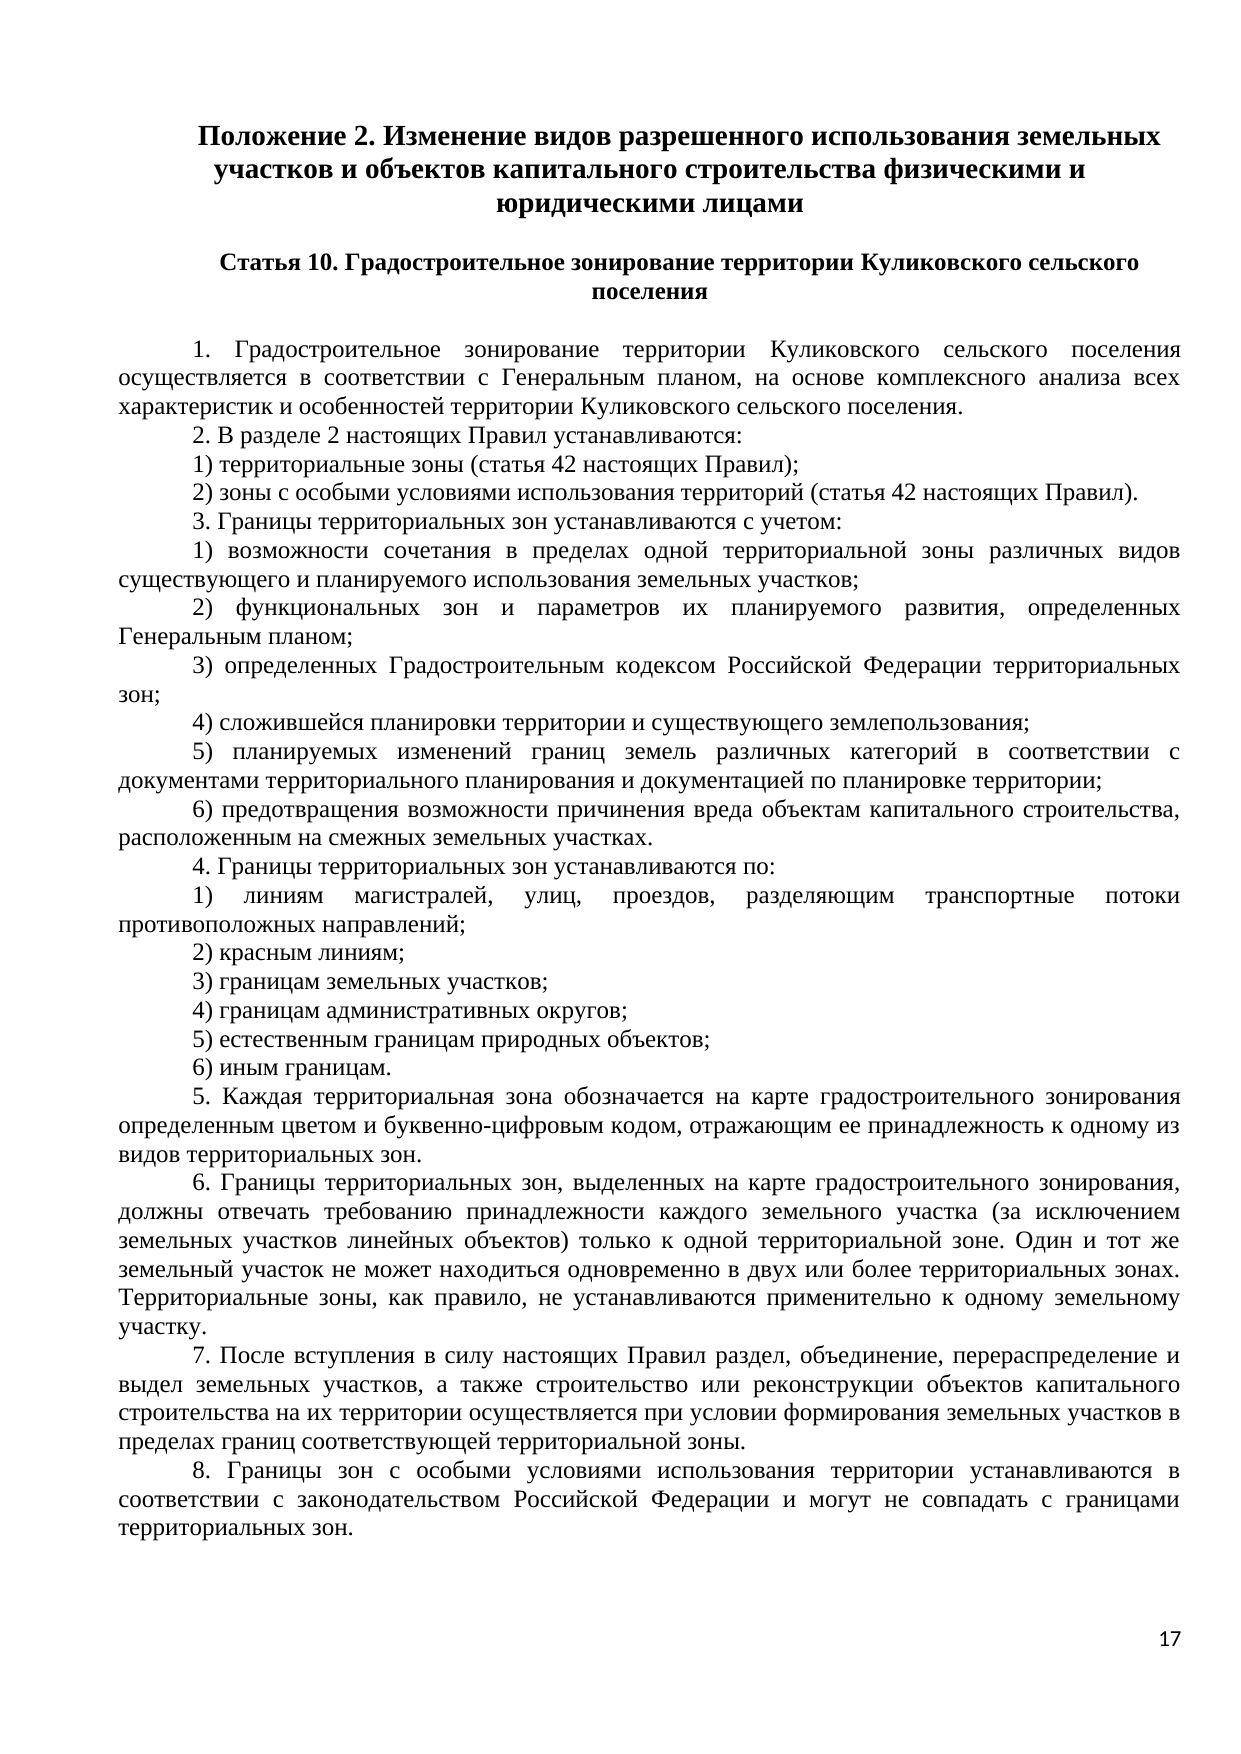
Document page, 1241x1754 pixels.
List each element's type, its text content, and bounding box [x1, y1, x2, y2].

text 6) предотвращения возможности причинения вреда объектам капитального строительства, расположенным на смежных земельных участках. [118, 794, 1181, 851]
text 3) границам земельных участков; [118, 966, 1181, 995]
text 1) территориальные зоны (статья 42 настоящих Правил); [118, 449, 1181, 477]
text 2) функциональных зон и параметров их планируемого развития, определенных Генеральным планом; [118, 592, 1181, 650]
text 5) планируемых изменений границ земель различных категорий в соответствии с документами территориального планирования и документацией по планировке территории; [118, 736, 1181, 794]
text Статья 10. Градостроительное зонирование территории Куликовского сельского поселения [118, 247, 1181, 305]
text 4. Границы территориальных зон устанавливаются по: [118, 851, 1181, 880]
text 1. Градостроительное зонирование территории Куликовского сельского поселения осуществляется в соответствии с Генеральным планом, на основе комплексного анализа всех характеристик и особенностей территории Куликовского сельского поселения. [118, 334, 1181, 420]
text 5. Каждая территориальная зона обозначается на карте градостроительного зонирования определенным цветом и буквенно-цифровым кодом, отражающим ее принадлежность к одному из видов территориальных зон. [118, 1081, 1181, 1167]
text 3) определенных Градостроительным кодексом Российской Федерации территориальных зон; [118, 650, 1181, 707]
text 1) линиям магистралей, улиц, проездов, разделяющим транспортные потоки противоположных направлений; [118, 880, 1181, 937]
text 1) возможности сочетания в пределах одной территориальной зоны различных видов существующего и планируемого использования земельных участков; [118, 535, 1181, 592]
text 2) зоны с особыми условиями использования территорий (статья 42 настоящих Правил). [118, 477, 1181, 506]
text 3. Границы территориальных зон устанавливаются с учетом: [118, 506, 1181, 535]
text 4) границам административных округов; [118, 995, 1181, 1024]
text 8. Границы зон с особыми условиями использования территории устанавливаются в соответствии с законодательством Российской Федерации и могут не совпадать с границами территориальных зон. [118, 1455, 1181, 1541]
text 5) естественным границам природных объектов; [118, 1024, 1181, 1052]
text 4) сложившейся планировки территории и существующего землепользования; [118, 707, 1181, 736]
text 2. В разделе 2 настоящих Правил устанавливаются: [118, 420, 1181, 449]
text 6. Границы территориальных зон, выделенных на карте градостроительного зонирования, должны отвечать требованию принадлежности каждого земельного участка (за исключением земельных участков линейных объектов) только к одной территориальной зоне. Один и тот же земельный участок не может находиться одновременно в двух или более территориальных зонах. Территориальные зоны, как правило, не устанавливаются применительно к одному земельному участку. [118, 1167, 1181, 1340]
text 7. После вступления в силу настоящих Правил раздел, объединение, перераспределение и выдел земельных участков, а также строительство или реконструкции объектов капитального строительства на их территории осуществляется при условии формирования земельных участков в пределах границ соответствующей территориальной зоны. [118, 1340, 1181, 1455]
text 2) красным линиям; [118, 937, 1181, 966]
text Положение 2. Изменение видов разрешенного использования земельных участков и объектов капитального строительства физическими и юридическими лицами [118, 118, 1181, 219]
text 6) иным границам. [118, 1052, 1181, 1081]
